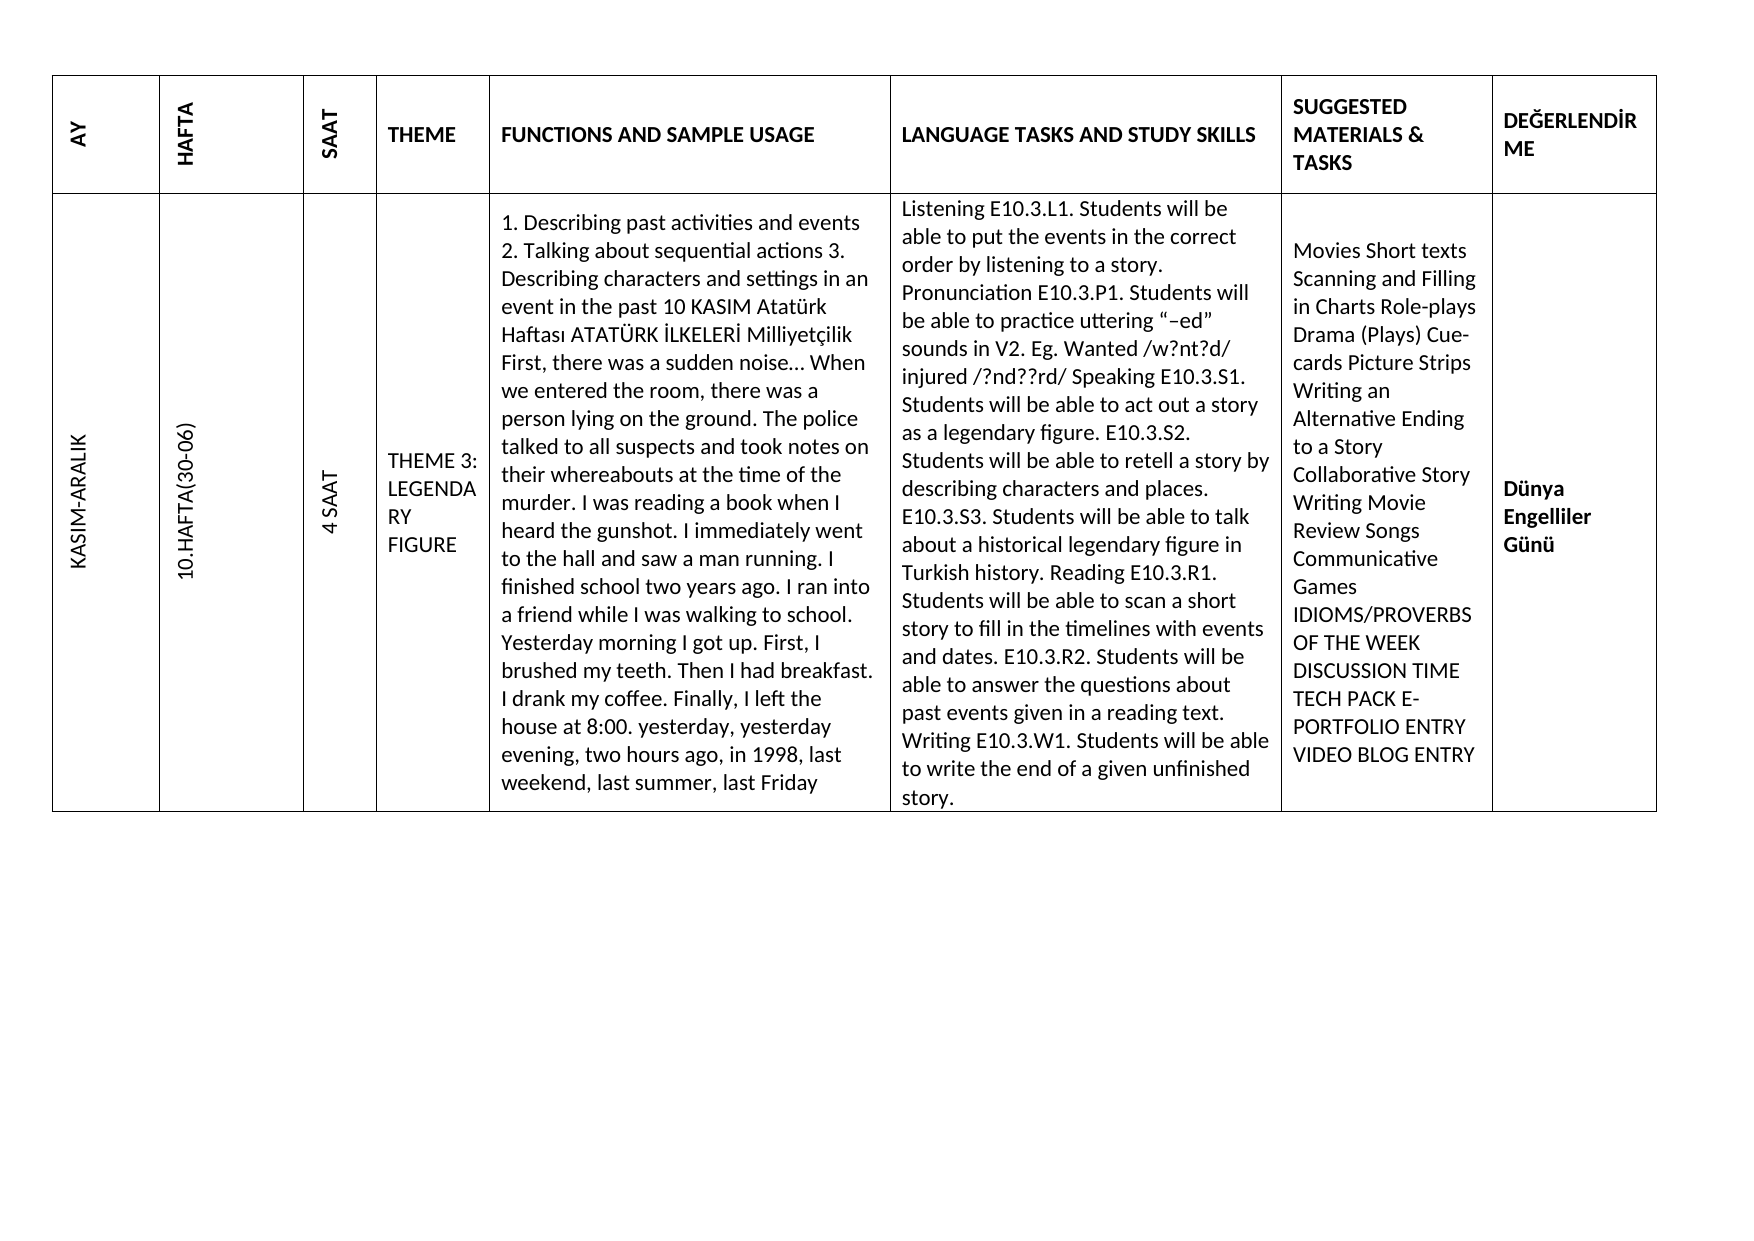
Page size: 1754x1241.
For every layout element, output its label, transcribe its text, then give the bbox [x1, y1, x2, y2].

table_cell 4 SAAT [304, 194, 376, 811]
table_cell 1. Describing past activities and events 2. Talking about sequential actions 3. Describing characters and settings in an event in the past 10 KASIM Atatürk Haftası ATATÜRK İLKELERİ Milliyetçilik First, there was a sudden noise… When we entered the room, there was a person lying on the ground. The police talked to all suspects and took notes on their whereabouts at the time of the murder. I was reading a book when I heard the gunshot. I immediately went to the hall and saw a man running. I finished school two years ago. I ran into a friend while I was walking to school. Yesterday morning I got up. First, I brushed my teeth. Then I had breakfast. I drank my coffee. Finally, I left the house at 8:00. yesterday, yesterday evening, two hours ago, in 1998, last weekend, last summer, last Friday [490, 194, 890, 811]
table_header DEĞERLENDİRME [1493, 76, 1656, 193]
table_header HAFTA [160, 76, 303, 193]
table_cell Dünya Engelliler Günü [1493, 194, 1656, 811]
table_header SUGGESTED MATERIALS & TASKS [1282, 76, 1492, 193]
table_header LANGUAGE TASKS AND STUDY SKILLS [891, 76, 1281, 193]
table_cell KASIM-ARALIK [53, 194, 159, 811]
table_header THEME [377, 76, 489, 193]
table_cell Movies Short texts Scanning and Filling in Charts Role-plays Drama (Plays) Cue-cards Picture Strips Writing an Alternative Ending to a Story Collaborative Story Writing Movie Review Songs Communicative Games IDIOMS/PROVERBS OF THE WEEK DISCUSSION TIME TECH PACK E-PORTFOLIO ENTRY VIDEO BLOG ENTRY [1282, 194, 1492, 811]
table_cell 10.HAFTA(30-06) [160, 194, 303, 811]
table_header AY [53, 76, 159, 193]
table_cell Listening E10.3.L1. Students will be able to put the events in the correct order by listening to a story. Pronunciation E10.3.P1. Students will be able to practice uttering “–ed” sounds in V2. Eg. Wanted /w?nt?d/ injured /?nd??rd/ Speaking E10.3.S1. Students will be able to act out a story as a legendary figure. E10.3.S2. Students will be able to retell a story by describing characters and places. E10.3.S3. Students will be able to talk about a historical legendary figure in Turkish history. Reading E10.3.R1. Students will be able to scan a short story to fill in the timelines with events and dates. E10.3.R2. Students will be able to answer the questions about past events given in a reading text. Writing E10.3.W1. Students will be able to write the end of a given unfinished story. [891, 194, 1281, 811]
table_cell THEME 3: LEGENDARY FIGURE [377, 194, 489, 811]
table_header SAAT [304, 76, 376, 193]
table_header FUNCTIONS AND SAMPLE USAGE [490, 76, 890, 193]
